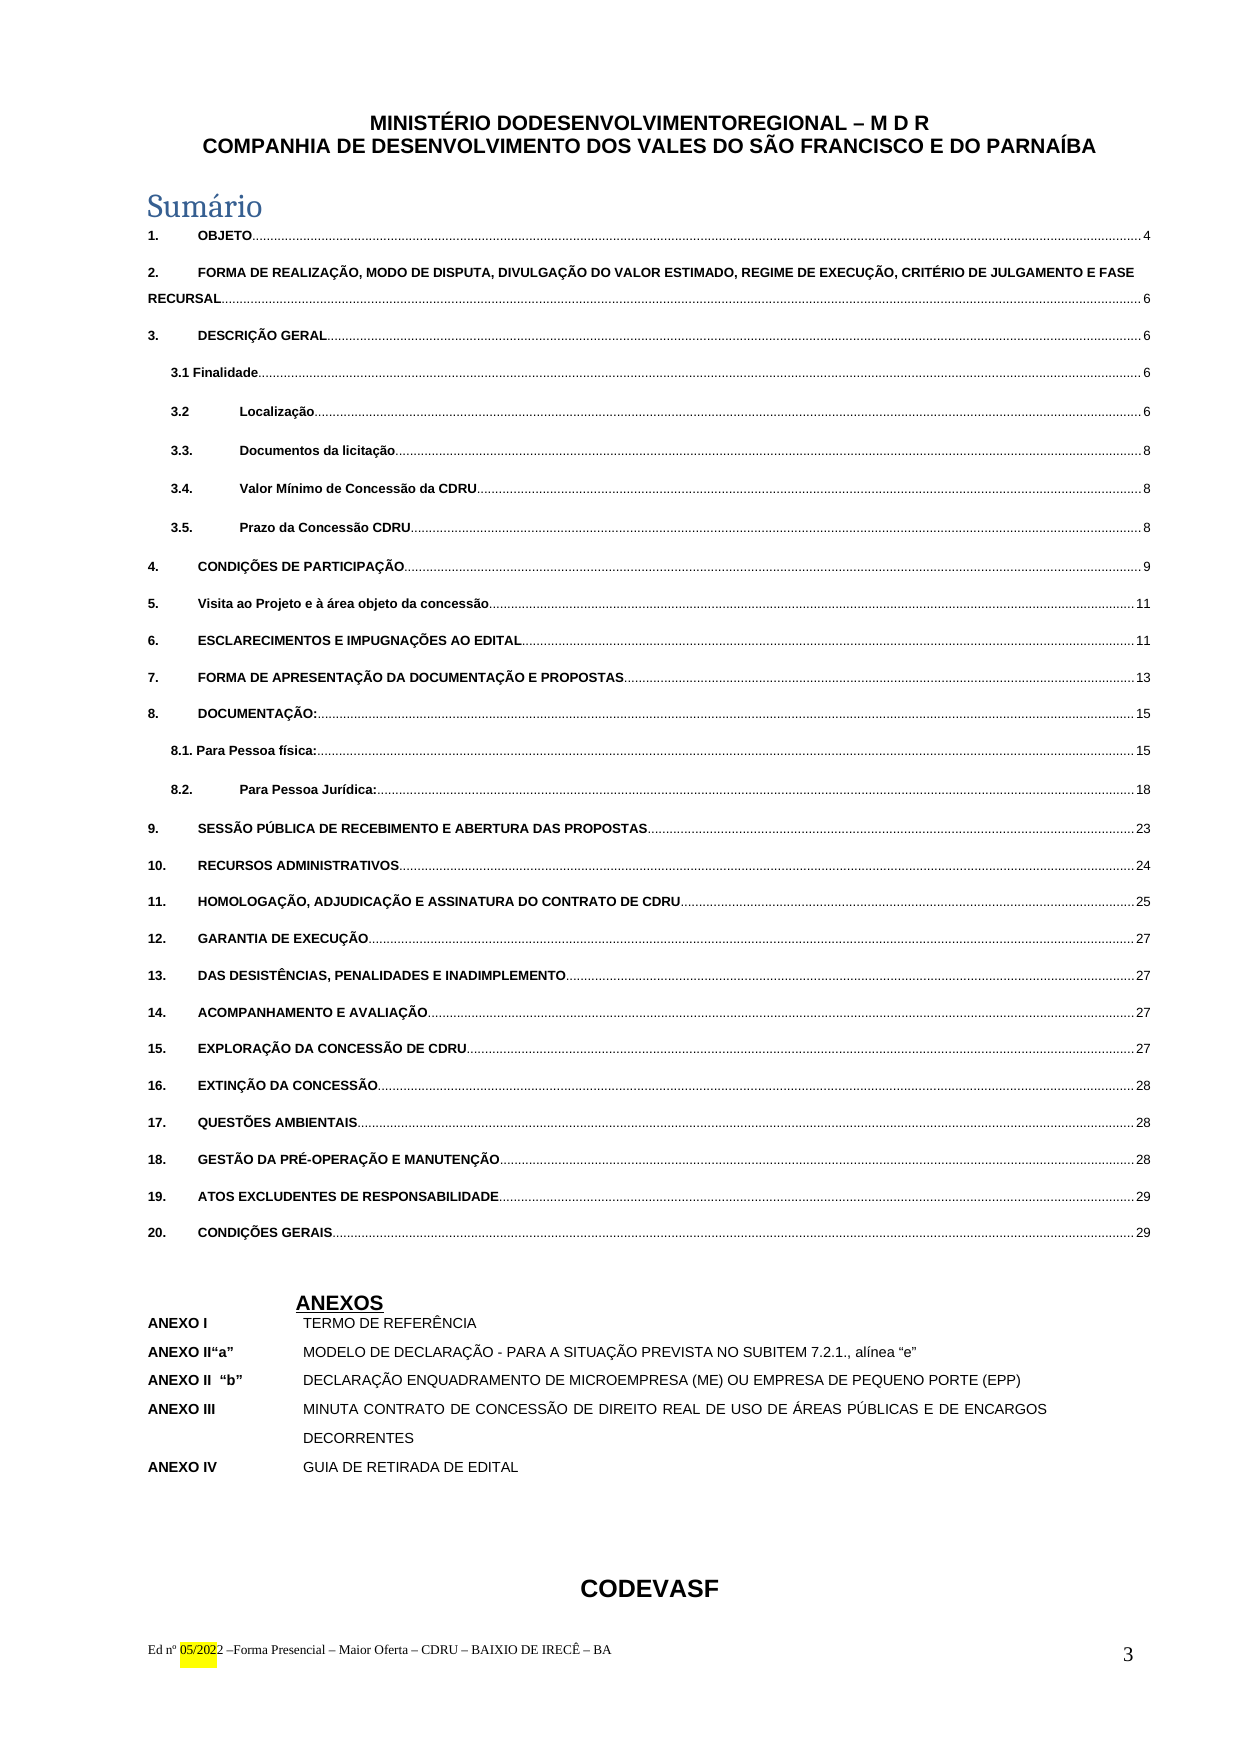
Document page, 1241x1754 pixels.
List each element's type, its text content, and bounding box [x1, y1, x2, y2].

table_cell GUIA DE RETIRADA DE EDITAL [303, 1459, 1056, 1487]
table_header TERMO DE REFERÊNCIA [303, 1315, 1056, 1343]
table_header ANEXO I [140, 1315, 303, 1343]
table_cell DECLARAÇÃO ENQUADRAMENTO DE MICROEMPRESA (ME) OU EMPRESA DE PEQUENO PORTE (EPP) [303, 1372, 1056, 1401]
table_cell MINUTA CONTRATO DE CONCESSÃO DE DIREITO REAL DE USO DE ÁREAS PÚBLICAS E DE ENCARGOS DECORRENTES [303, 1401, 1056, 1458]
text ANEXOS [295, 1291, 1152, 1315]
table_cell MODELO DE DECLARAÇÃO - PARA A SITUAÇÃO PREVISTA NO SUBITEM 7.2.1., alínea “e” [303, 1344, 1056, 1372]
table_cell ANEXO II“a” [140, 1344, 303, 1372]
table_cell ANEXO III [140, 1401, 303, 1458]
table_cell ANEXO IV [140, 1459, 303, 1487]
text CODEVASF [148, 1573, 1152, 1602]
table_cell ANEXO II “b” [140, 1372, 303, 1401]
